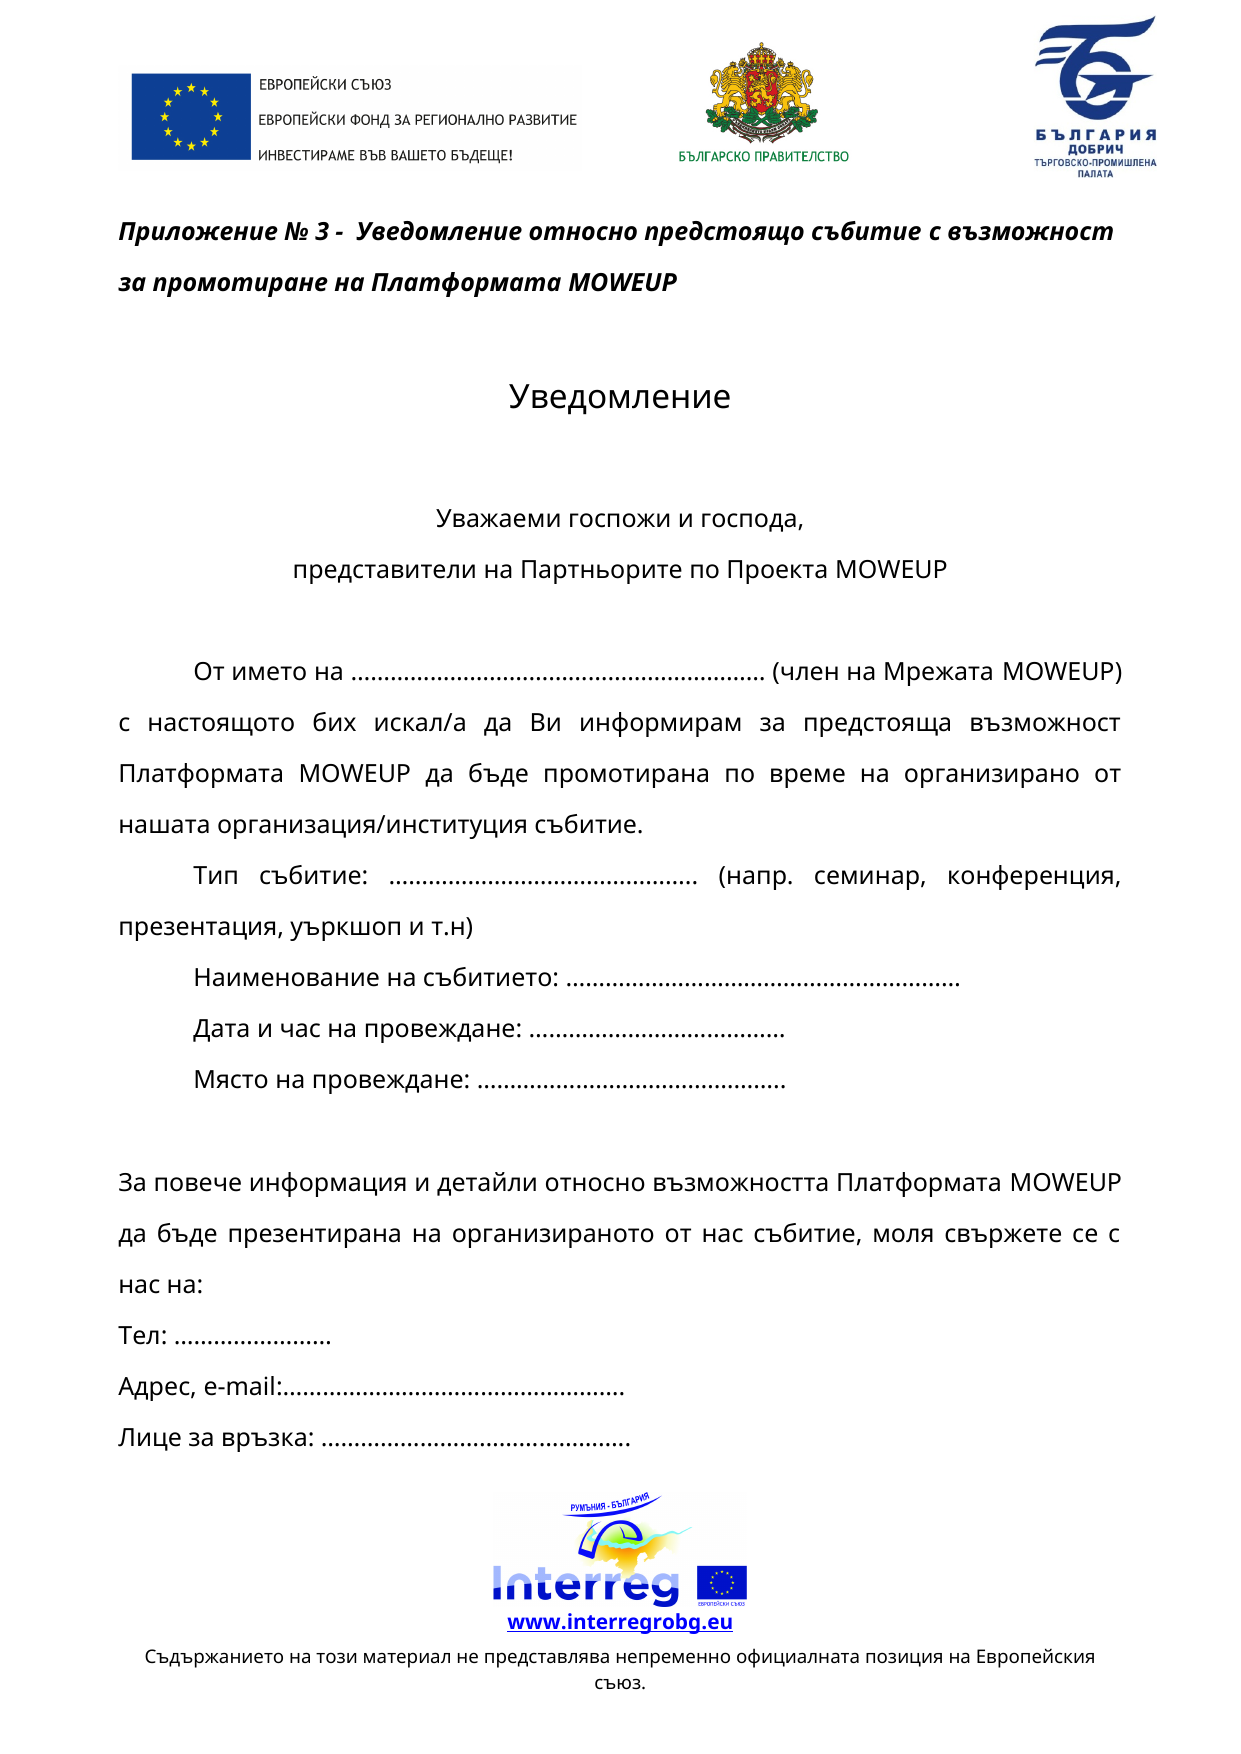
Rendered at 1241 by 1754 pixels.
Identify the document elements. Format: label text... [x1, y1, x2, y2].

text Адрес, e-mail:……………………………………………. [118, 1368, 1122, 1402]
text Наименование на събитието: …………………………………………………… [118, 960, 1122, 994]
text Тел: …………………… [118, 1317, 1122, 1351]
text Тип събитие: ……………………………………….. (напр. семинар, конференция, презентация, уъркшоп и т.н) [118, 858, 1122, 943]
text Уважаеми госпожи и господа, [118, 501, 1122, 535]
text Лице за връзка: ……………………………………….. [118, 1419, 1122, 1453]
picture [666, 24, 863, 177]
text представители на Партньорите по Проекта MOWEUP [118, 552, 1122, 586]
text За повече информация и детайли относно възможността Платформата MOWEUP да бъде презентирана на организираното от нас събитие, моля свържете се с нас на: [118, 1164, 1122, 1300]
subtitle Приложение № 3 - Уведомление относно предстоящо събитие с възможност за промотиране на Платформата MOWEUP [118, 214, 1122, 299]
picture [1033, 15, 1158, 178]
text Дата и час на провеждане: ………………………………… [118, 1011, 1122, 1045]
text Място на провеждане: ……………………………………….. [118, 1062, 1122, 1096]
text От името на ……………………………………………………… (член на Мрежата MOWEUP) с настоящото бих искал/а да Ви информирам за предстояща възможност Платформата MOWEUP да бъде промотирана по време на организирано от нашата организация/институция събитие. [118, 654, 1122, 841]
picture [493, 1492, 747, 1607]
text Уведомление [118, 373, 1122, 418]
picture [118, 65, 583, 171]
